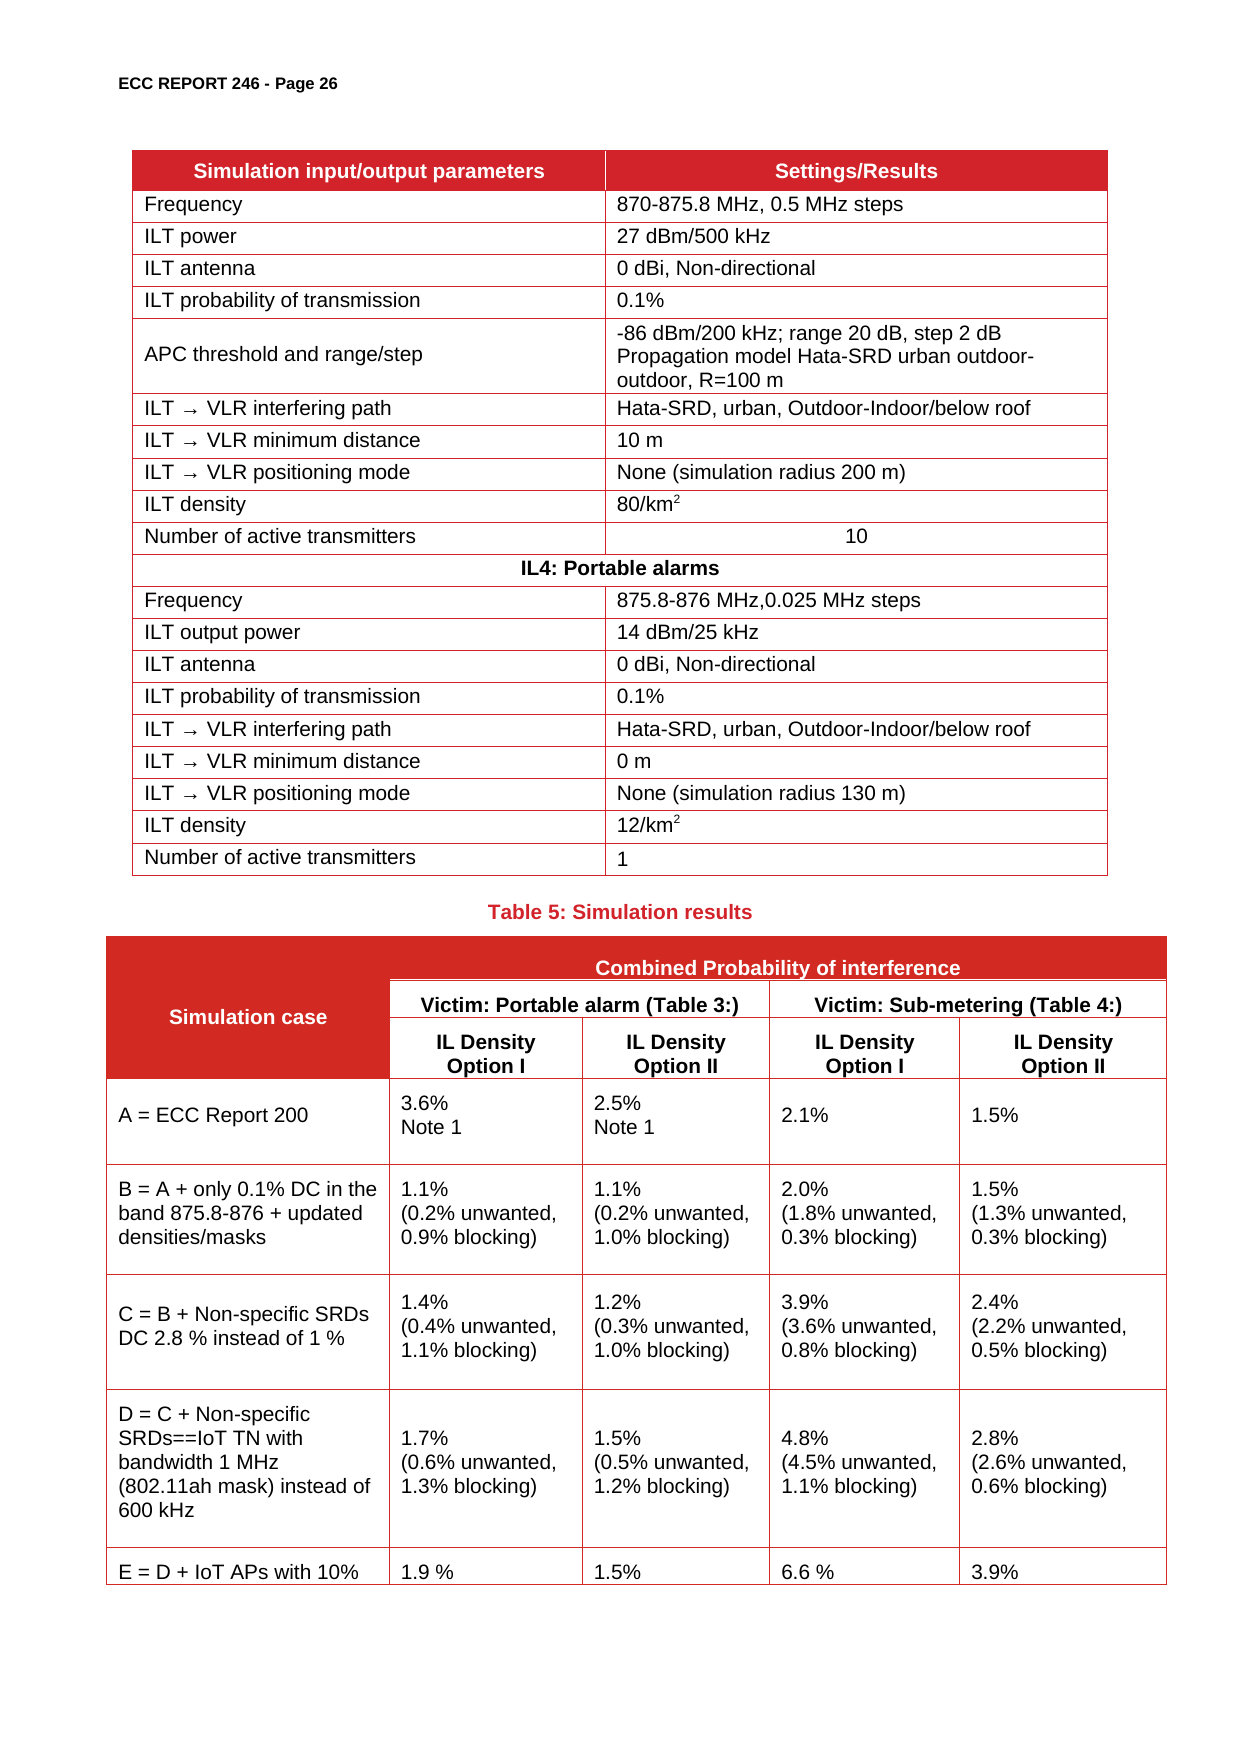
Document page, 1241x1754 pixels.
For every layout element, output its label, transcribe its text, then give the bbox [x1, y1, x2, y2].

title Simulation results [118, 899, 1122, 923]
table_cell Victim: Portable alarm (Table 3:) [390, 981, 769, 1017]
table_cell 1.1% (0.2% unwanted, 1.0% blocking) [583, 1165, 769, 1274]
table_cell ILT → VLR positioning mode [133, 459, 605, 489]
table_cell Number of active transmitters [133, 844, 605, 874]
table_cell ILT → VLR positioning mode [133, 779, 605, 810]
table_cell 2.4% (2.2% unwanted, 0.5% blocking) [960, 1275, 1166, 1389]
table_cell 2.0% (1.8% unwanted, 0.3% blocking) [770, 1165, 959, 1274]
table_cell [390, 1548, 582, 1584]
table_cell None (simulation radius 200 m) [606, 459, 1107, 489]
table_cell Hata-SRD, urban, Outdoor-Indoor/below roof [606, 394, 1107, 425]
table_cell ILT probability of transmission [133, 287, 605, 318]
table_cell None (simulation radius 130 m) [606, 779, 1107, 810]
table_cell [960, 1548, 1166, 1584]
table_cell ILT power [133, 223, 605, 254]
table_cell 2.8% (2.6% unwanted, 0.6% blocking) [960, 1390, 1166, 1547]
table_cell ILT → VLR minimum distance [133, 426, 605, 457]
table_cell 3.6% Note 1 [390, 1079, 582, 1164]
table_cell B = A + only 0.1% DC in the band 875.8-876 + updated densities/masks [107, 1165, 389, 1274]
table_cell ILT antenna [133, 255, 605, 286]
table_header Simulation input/output parameters [133, 151, 605, 190]
table_cell 875.8-876 MHz,0.025 MHz steps [606, 587, 1107, 618]
table_cell 2.1% [770, 1079, 959, 1164]
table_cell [107, 1548, 389, 1584]
table_cell IL Density Option II [583, 1018, 769, 1078]
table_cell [583, 1548, 769, 1584]
table_cell A = ECC Report 200 [107, 1079, 389, 1164]
table_cell ILT density [133, 491, 605, 522]
table_cell 1.5% (1.3% unwanted, 0.3% blocking) [960, 1165, 1166, 1274]
table_header Simulation case [107, 937, 389, 1078]
table_cell 3.9% (3.6% unwanted, 0.8% blocking) [770, 1275, 959, 1389]
table_cell 0.1% [606, 287, 1107, 318]
table_cell APC threshold and range/step [133, 319, 605, 393]
table_cell C = B + Non-specific SRDs DC 2.8 % instead of 1 % [107, 1275, 389, 1389]
table_cell 0.1% [606, 683, 1107, 714]
table_cell ILT output power [133, 619, 605, 650]
table_cell Frequency [133, 191, 605, 222]
table_cell 14 dBm/25 kHz [606, 619, 1107, 650]
table_cell 0 dBi, Non-directional [606, 651, 1107, 682]
table_cell 1.4% (0.4% unwanted, 1.1% blocking) [390, 1275, 582, 1389]
table_cell D = C + Non-specific SRDs==IoT TN with bandwidth 1 MHz (802.11ah mask) instead of 600 kHz [107, 1390, 389, 1547]
table_cell ILT density [133, 811, 605, 842]
table_cell 80/km2 [606, 491, 1107, 522]
table_cell 4.8% (4.5% unwanted, 1.1% blocking) [770, 1390, 959, 1547]
table_cell 0 m [606, 747, 1107, 778]
table_cell IL Density Option I [770, 1018, 959, 1078]
table_cell 1.2% (0.3% unwanted, 1.0% blocking) [583, 1275, 769, 1389]
table_header Settings/Results [606, 151, 1107, 190]
table_cell 1.5% [960, 1079, 1166, 1164]
table_cell 1.7% (0.6% unwanted, 1.3% blocking) [390, 1390, 582, 1547]
table_cell ILT probability of transmission [133, 683, 605, 714]
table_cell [770, 1548, 959, 1584]
table_cell Frequency [133, 587, 605, 618]
table_cell 0 dBi, Non-directional [606, 255, 1107, 286]
table_cell ILT → VLR minimum distance [133, 747, 605, 778]
table_cell IL Density Option I [390, 1018, 582, 1078]
table_cell IL Density Option II [960, 1018, 1166, 1078]
table_header Combined Probability of interference [390, 937, 1166, 979]
table_cell 10 [606, 523, 1107, 554]
table_cell 1.5% (0.5% unwanted, 1.2% blocking) [583, 1390, 769, 1547]
table_cell ILT → VLR interfering path [133, 394, 605, 425]
table_cell Number of active transmitters [133, 523, 605, 554]
table_cell 27 dBm/500 kHz [606, 223, 1107, 254]
table_cell IL4: Portable alarms [133, 555, 1107, 586]
table_cell 12/km2 [606, 811, 1107, 842]
table_cell -86 dBm/200 kHz; range 20 dB, step 2 dB Propagation model Hata-SRD urban outdoor-outdoor, R=100 m [606, 319, 1107, 393]
table_cell ILT antenna [133, 651, 605, 682]
table_cell 870-875.8 MHz, 0.5 MHz steps [606, 191, 1107, 222]
table_cell Victim: Sub-metering (Table 4:) [770, 981, 1166, 1017]
table_cell 2.5% Note 1 [583, 1079, 769, 1164]
table_cell 10 m [606, 426, 1107, 457]
table_cell Hata-SRD, urban, Outdoor-Indoor/below roof [606, 715, 1107, 746]
table_cell 1 [606, 844, 1107, 874]
table_cell 1.1% (0.2% unwanted, 0.9% blocking) [390, 1165, 582, 1274]
table_cell ILT → VLR interfering path [133, 715, 605, 746]
